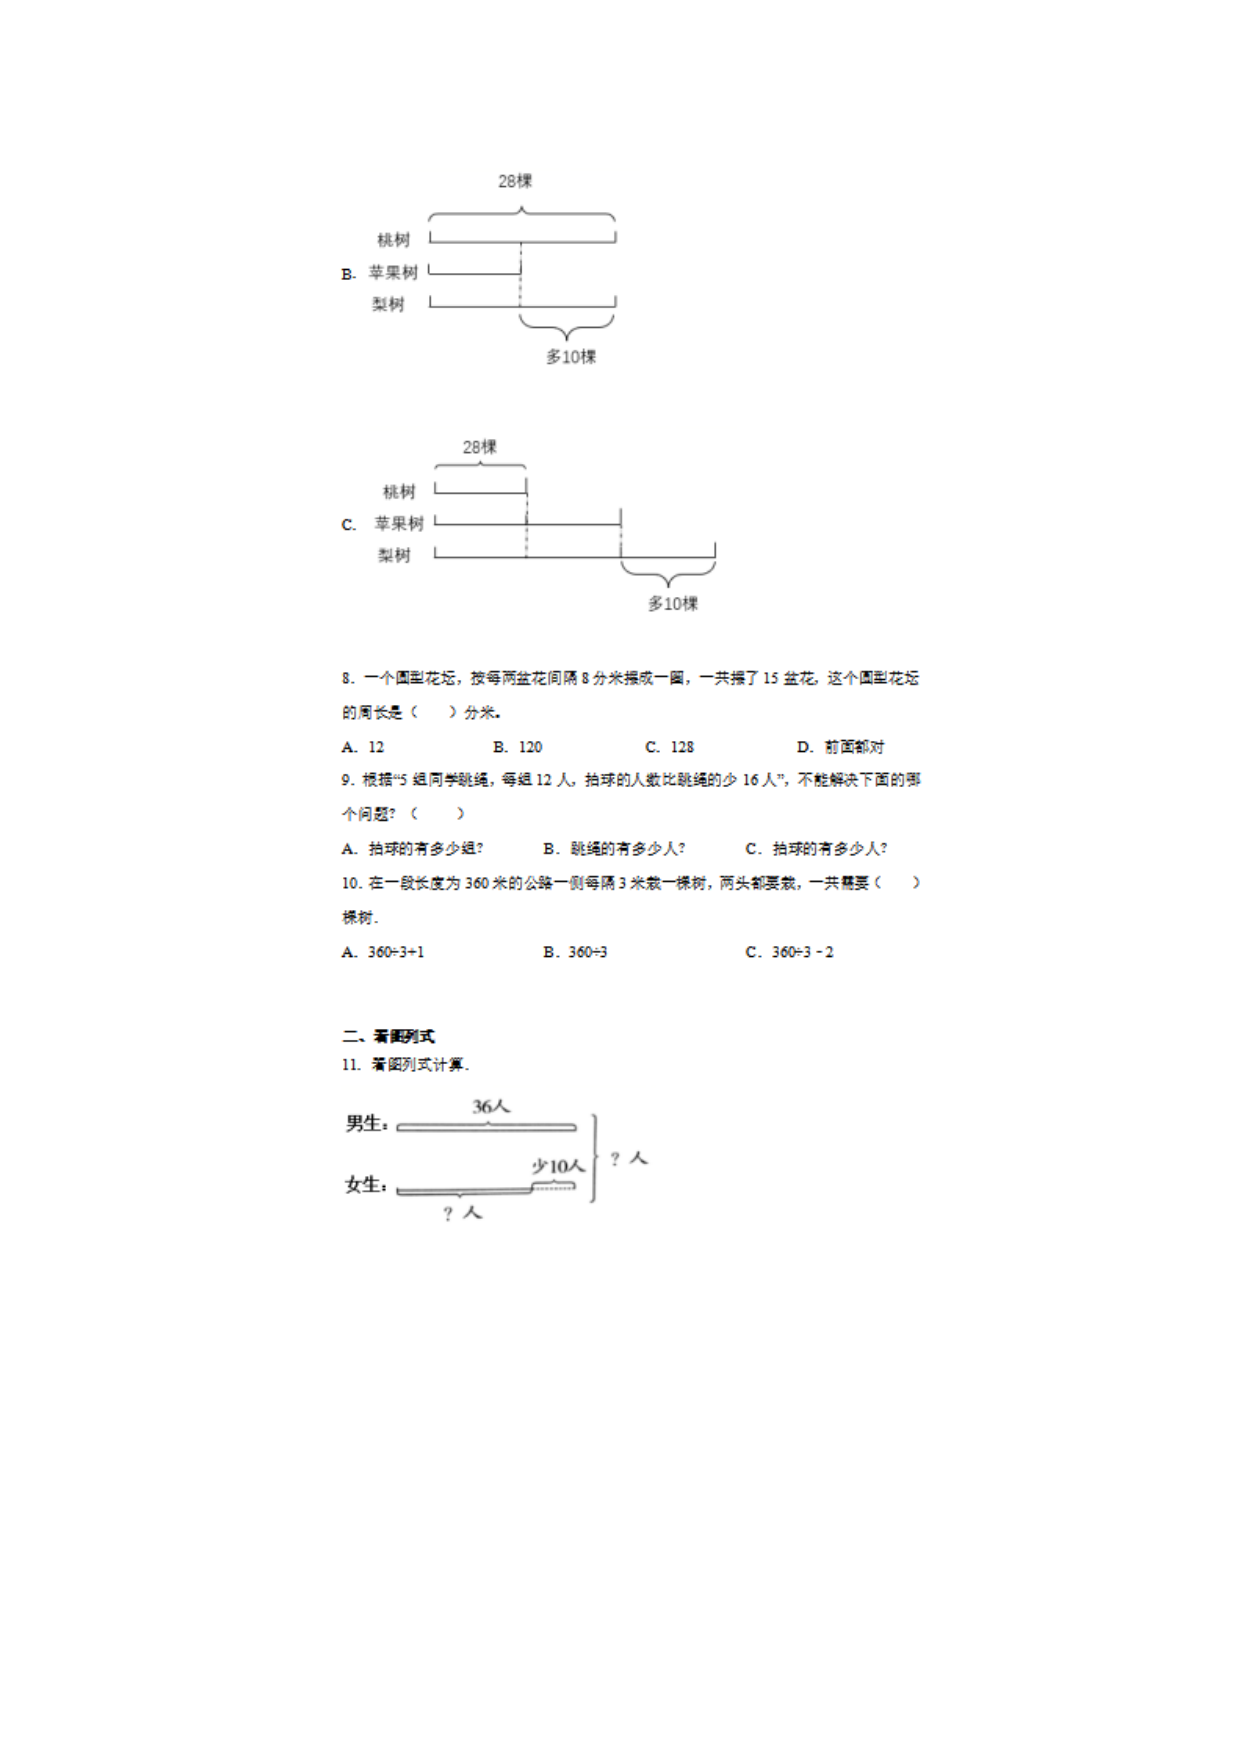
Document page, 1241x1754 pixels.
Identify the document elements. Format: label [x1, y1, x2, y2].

picture [306, 162, 934, 1233]
